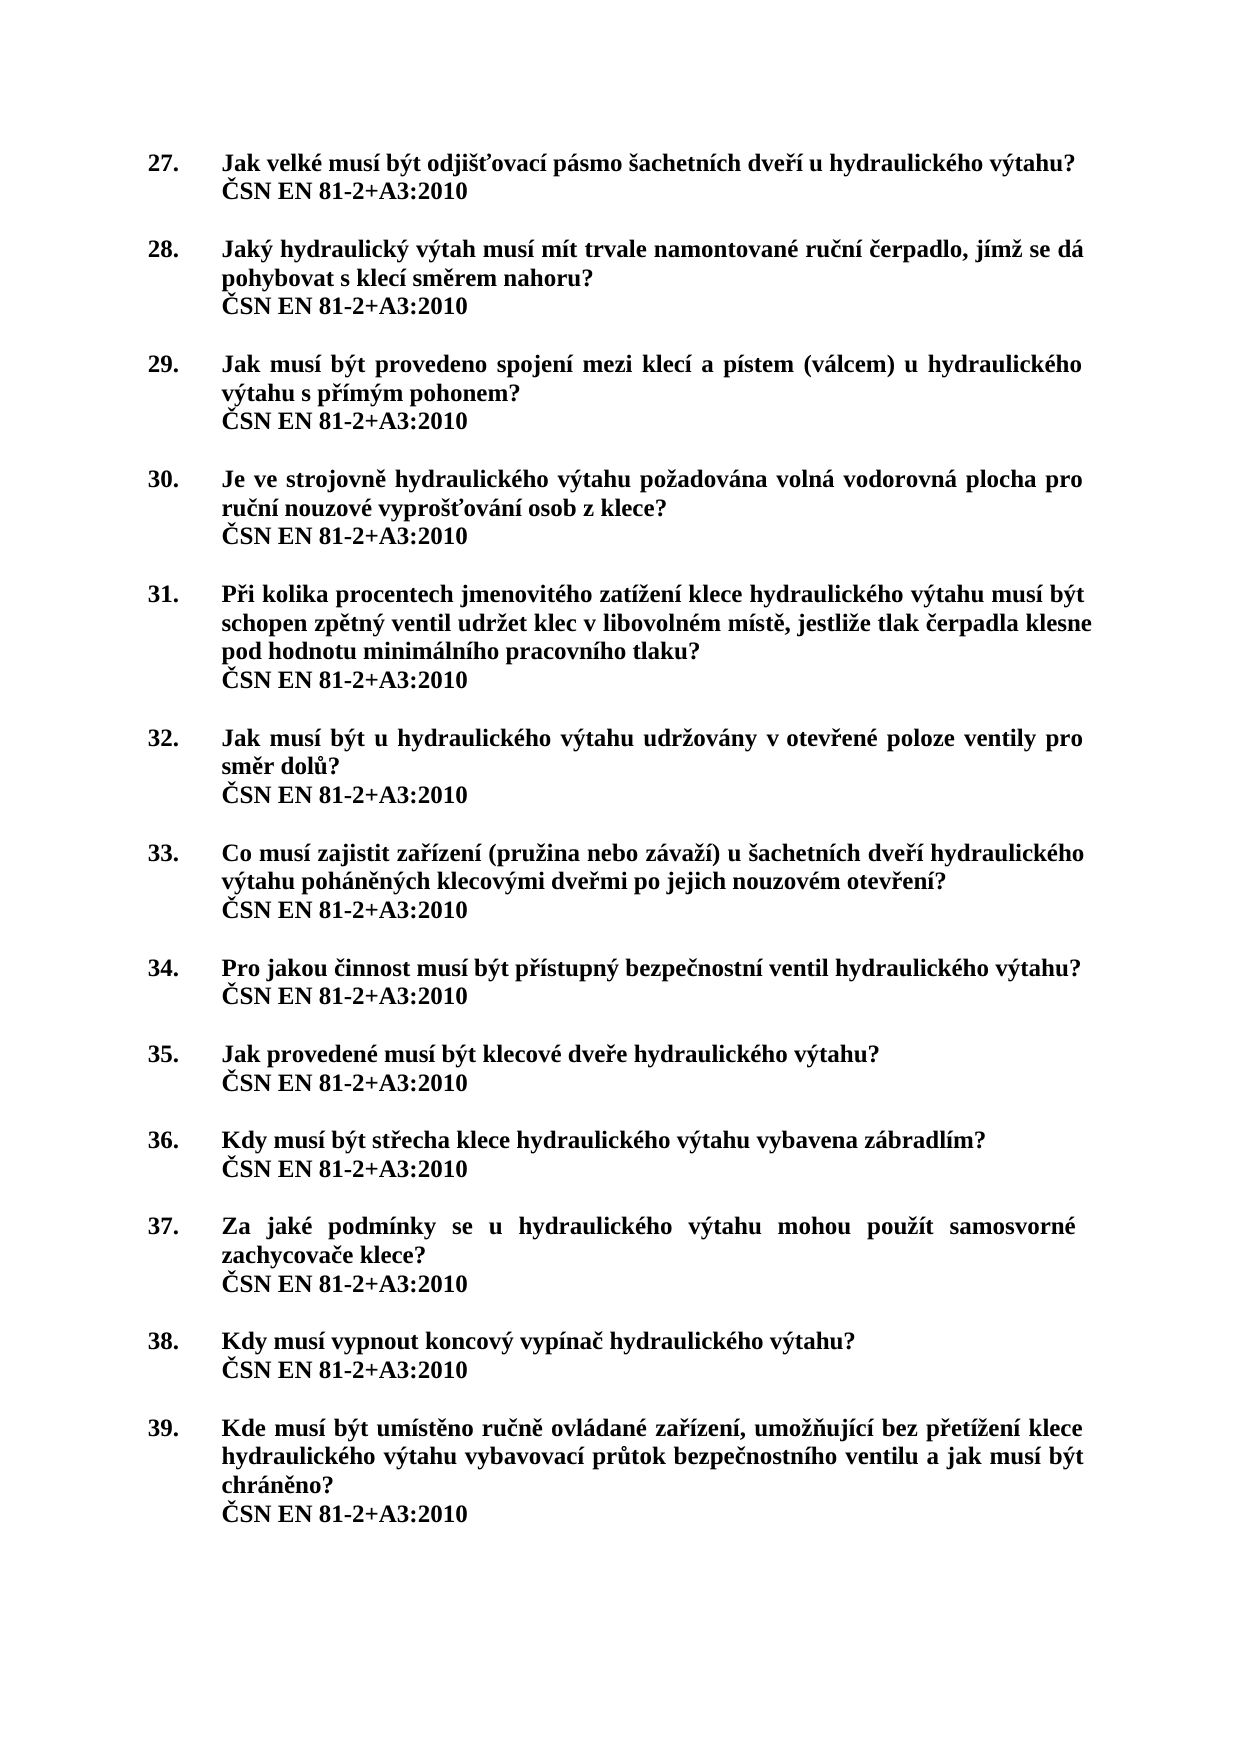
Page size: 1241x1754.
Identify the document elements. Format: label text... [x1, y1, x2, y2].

text 31. Při kolika procentech jmenovitého zatížení klece hydraulického výtahu musí být schopen zpětný ventil udržet klec v libovolném místě, jestliže tlak čerpadla klesne pod hodnotu minimálního pracovního tlaku? [148, 579, 1093, 665]
text ČSN EN 81-2+A3:2010 [148, 521, 1093, 550]
text 36. Kdy musí být střecha klece hydraulického výtahu vybavena zábradlím? [148, 1125, 1093, 1154]
text ČSN EN 81-2+A3:2010 [148, 1355, 1093, 1384]
text 33. Co musí zajistit zařízení (pružina nebo závaží) u šachetních dveří hydraulického výtahu poháněných klecovými dveřmi po jejich nouzovém otevření? [148, 838, 1093, 895]
text ČSN EN 81-2+A3:2010 [148, 406, 1093, 435]
text ČSN EN 81-2+A3:2010 [148, 291, 1093, 320]
text 35. Jak provedené musí být klecové dveře hydraulického výtahu? [148, 1039, 1093, 1068]
text ČSN EN 81-2+A3:2010 [148, 1269, 1093, 1298]
subtitle ČSN EN 81-2+A3:2010 [148, 780, 1093, 809]
text ČSN EN 81-2+A3:2010 [148, 895, 1093, 924]
text 38. Kdy musí vypnout koncový vypínač hydraulického výtahu? [148, 1326, 1093, 1355]
text ČSN EN 81-2+A3:2010 [148, 665, 1093, 694]
text ČSN EN 81-2+A3:2010 [148, 176, 1093, 205]
text ČSN EN 81-2+A3:2010 [148, 1499, 1093, 1528]
text 27. Jak velké musí být odjišťovací pásmo šachetních dveří u hydraulického výtahu? [148, 148, 1093, 176]
text 39. Kde musí být umístěno ručně ovládané zařízení, umožňující bez přetížení klece hydraulického výtahu vybavovací průtok bezpečnostního ventilu a jak musí být chráněno? [148, 1413, 1093, 1499]
text ČSN EN 81-2+A3:2010 [148, 981, 1093, 1010]
text 37. Za jaké podmínky se u hydraulického výtahu mohou použít samosvorné zachycovače klece? [148, 1211, 1093, 1269]
text 28. Jaký hydraulický výtah musí mít trvale namontované ruční čerpadlo, jímž se dá pohybovat s klecí směrem nahoru? [148, 234, 1093, 291]
subtitle 32. Jak musí být u hydraulického výtahu udržovány v otevřené poloze ventily pro směr dolů? [148, 723, 1093, 780]
text 29. Jak musí být provedeno spojení mezi klecí a pístem (válcem) u hydraulického výtahu s přímým pohonem? [148, 349, 1093, 406]
text ČSN EN 81-2+A3:2010 [148, 1154, 1093, 1183]
text ČSN EN 81-2+A3:2010 [148, 1068, 1093, 1096]
text 30. Je ve strojovně hydraulického výtahu požadována volná vodorovná plocha pro ruční nouzové vyprošťování osob z klece? [148, 464, 1093, 521]
text 34. Pro jakou činnost musí být přístupný bezpečnostní ventil hydraulického výtahu? [148, 953, 1093, 981]
